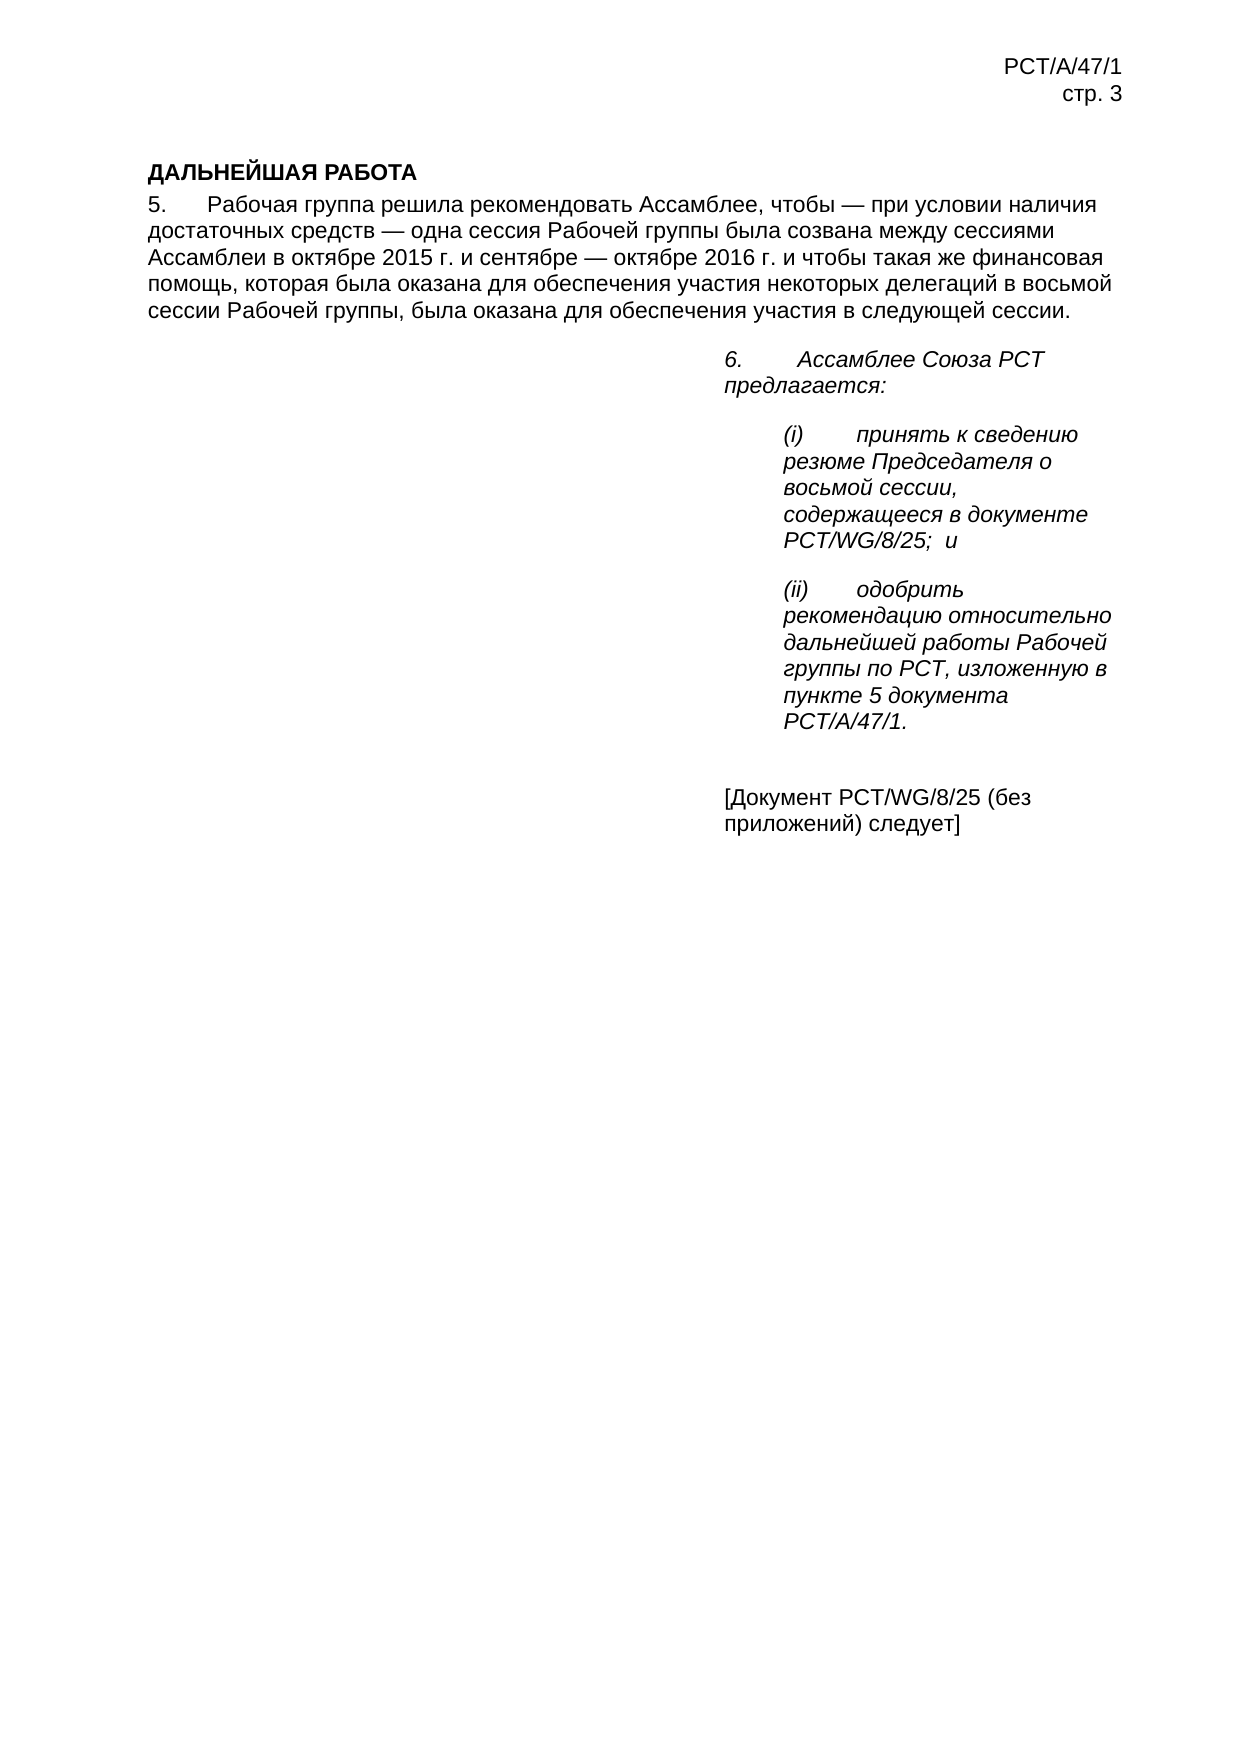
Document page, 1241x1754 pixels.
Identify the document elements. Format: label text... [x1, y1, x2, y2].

text Ассамблее Союза РСТ предлагается: [724, 346, 1122, 398]
text [Документ PCT/WG/8/25 (без приложений) следует] [724, 783, 1122, 836]
text Рабочая группа решила рекомендовать Ассамблее, чтобы — при условии наличия достаточных средств — одна сессия Рабочей группы была созвана между сессиями Ассамблеи в октябре 2015 г. и сентябре — октябре 2016 г. и чтобы такая же финансовая помощь, которая была оказана для обеспечения участия некоторых делегаций в восьмой сессии Рабочей группы, была оказана для обеспечения участия в следующей сессии. [148, 191, 1122, 323]
list (ii) одобрить рекомендацию относительно дальнейшей работы Рабочей группы по РСТ, изложенную в пункте 5 документа PCT/A/47/1. [783, 576, 1122, 734]
list (i) принять к сведению резюме Председателя о восьмой сессии, содержащееся в документе PCT/WG/8/25; и [783, 421, 1122, 553]
subtitle ДАЛЬНЕЙШАЯ РАБОТА [148, 158, 1122, 185]
